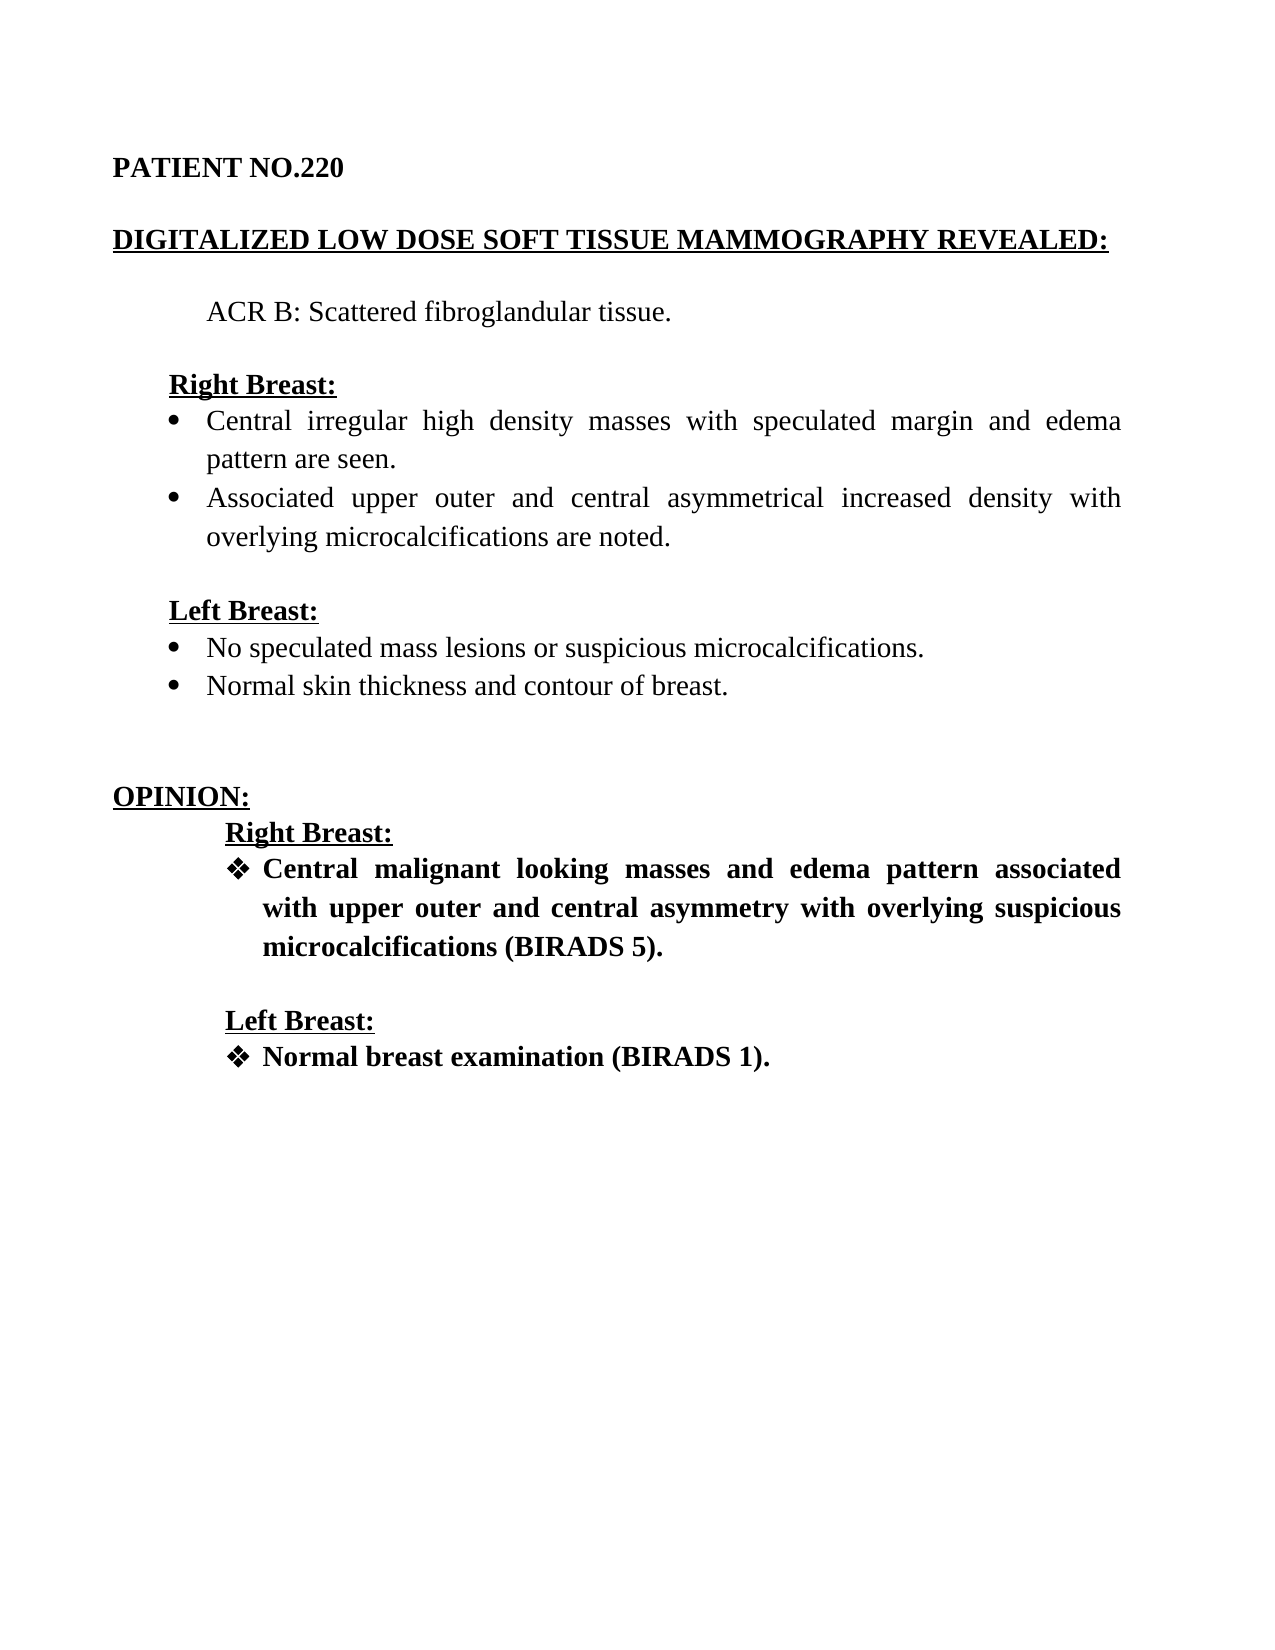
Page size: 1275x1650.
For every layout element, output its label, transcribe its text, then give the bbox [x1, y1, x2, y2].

text PATIENT NO.220 [112, 150, 1122, 183]
list Associated upper outer and central asymmetrical increased density with overlying microcalcifications are noted. [169, 480, 1122, 552]
text ACR B: Scattered fibroglandular tissue. [206, 294, 1122, 328]
text Left Breast: [169, 593, 1122, 627]
text Right Breast: [150, 815, 1122, 849]
list Central malignant looking masses and edema pattern associated with upper outer and central asymmetry with overlying suspicious microcalcifications (BIRADS 5). [225, 852, 1122, 962]
text DIGITALIZED LOW DOSE SOFT TISSUE MAMMOGRAPHY REVEALED: [112, 222, 1122, 256]
text OPINION: [112, 779, 1122, 813]
list No speculated mass lesions or suspicious microcalcifications. [169, 630, 1122, 663]
text Left Breast: [150, 1003, 1122, 1037]
list Normal breast examination (BIRADS 1). [225, 1039, 1122, 1073]
list Central irregular high density masses with speculated margin and edema pattern are seen. [169, 403, 1122, 475]
text Right Breast: [169, 367, 1122, 400]
list Normal skin thickness and contour of breast. [169, 668, 1122, 702]
